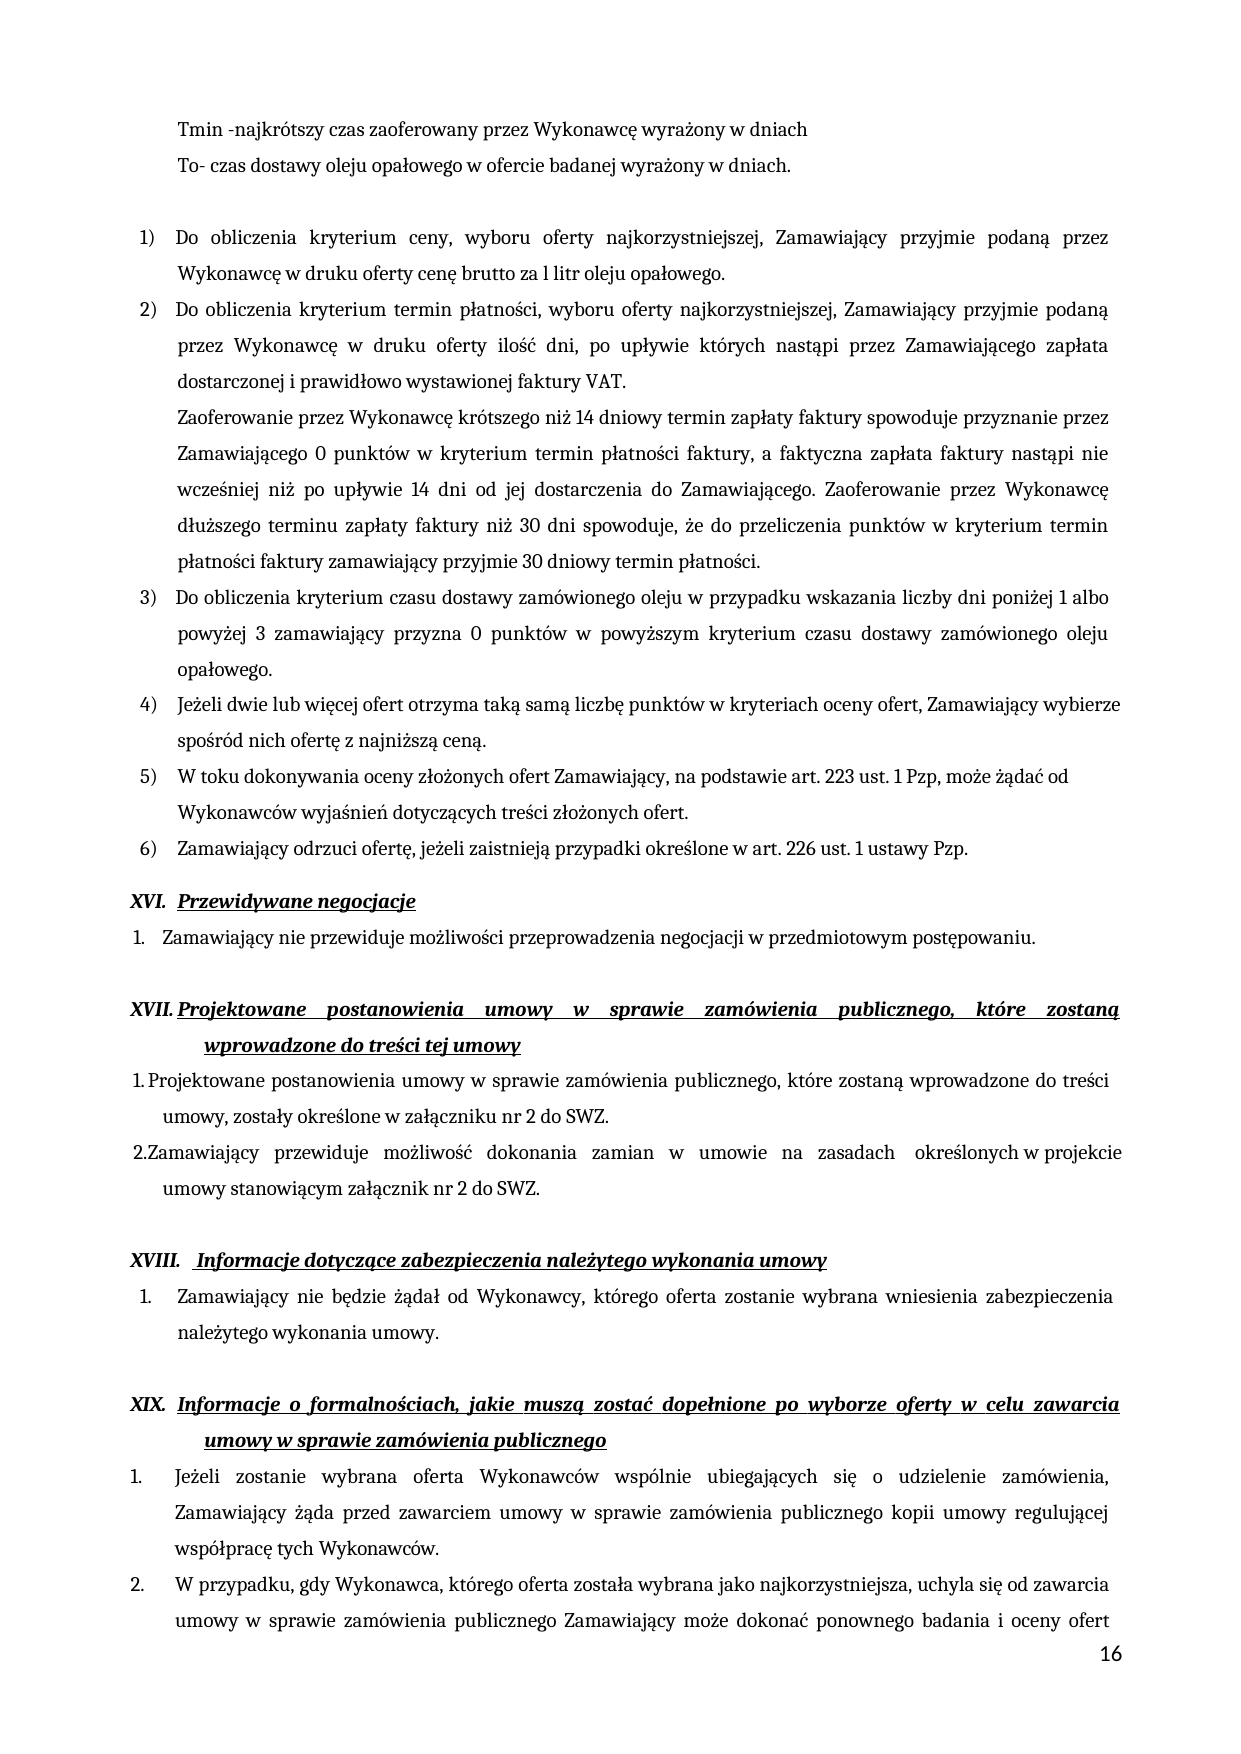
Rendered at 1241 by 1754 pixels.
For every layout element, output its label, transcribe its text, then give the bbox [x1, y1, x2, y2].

list Zamawiający nie będzie żądał od Wykonawcy, którego oferta zostanie wybrana wniesienia zabezpieczenia należytego wykonania umowy. [140, 1285, 1114, 1345]
list Jeżeli dwie lub więcej ofert otrzyma taką samą liczbę punktów w kryteriach oceny ofert, Zamawiający wybierze spośród nich ofertę z najniższą ceną. [140, 693, 1122, 753]
list Do obliczenia kryterium czasu dostawy zamówionego oleju w przypadku wskazania liczby dni poniżej 1 albo powyżej 3 zamawiający przyzna 0 punktów w powyższym kryterium czasu dostawy zamówionego oleju opałowego. [140, 585, 1110, 681]
list Zamawiający przewiduje możliwość dokonania zamian w umowie na zasadach określonych w projekcie umowy stanowiącym załącznik nr 2 do SWZ. [133, 1141, 1122, 1201]
list Do obliczenia kryterium termin płatności, wyboru oferty najkorzystniejszej, Zamawiający przyjmie podaną przez Wykonawcę w druku oferty ilość dni, po upływie których nastąpi przez Zamawiającego zapłata dostarczonej i prawidłowo wystawionej faktury VAT. [140, 298, 1110, 394]
list Projektowane postanowienia umowy w sprawie zamówienia publicznego, które zostaną wprowadzone do treści umowy, zostały określone w załączniku nr 2 do SWZ. [133, 1069, 1110, 1129]
list Do obliczenia kryterium ceny, wyboru oferty najkorzystniejszej, Zamawiający przyjmie podaną przez Wykonawcę w druku oferty cenę brutto za l litr oleju opałowego. [140, 226, 1110, 286]
list Jeżeli zostanie wybrana oferta Wykonawców wspólnie ubiegających się o udzielenie zamówienia, Zamawiający żąda przed zawarciem umowy w sprawie zamówienia publicznego kopii umowy regulującej współpracę tych Wykonawców. [130, 1464, 1110, 1560]
list W toku dokonywania oceny złożonych ofert Zamawiający, na podstawie art. 223 ust. 1 Pzp, może żądać od Wykonawców wyjaśnień dotyczących treści złożonych ofert. [140, 765, 1122, 825]
text To- czas dostawy oleju opałowego w ofercie badanej wyrażony w dniach. [177, 154, 1110, 178]
list Informacje o formalnościach, jakie muszą zostać dopełnione po wyborze oferty w celu zawarcia umowy w sprawie zamówienia publicznego [130, 1393, 1122, 1452]
list Projektowane postanowienia umowy w sprawie zamówienia publicznego, które zostaną wprowadzone do treści tej umowy [130, 997, 1122, 1057]
list Zamawiający nie przewiduje możliwości przeprowadzenia negocjacji w przedmiotowym postępowaniu. [133, 925, 1114, 949]
text Tmin -najkrótszy czas zaoferowany przez Wykonawcę wyrażony w dniach [177, 118, 1110, 142]
list Zamawiający odrzuci ofertę, jeżeli zaistnieją przypadki określone w art. 226 ust. 1 ustawy Pzp. [140, 837, 1122, 861]
list Informacje dotyczące zabezpieczenia należytego wykonania umowy [130, 1249, 1122, 1273]
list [130, 1572, 1110, 1632]
list Przewidywane negocjacje [130, 889, 1122, 913]
text Zaoferowanie przez Wykonawcę krótszego niż 14 dniowy termin zapłaty faktury spowoduje przyznanie przez Zamawiającego 0 punktów w kryterium termin płatności faktury, a faktyczna zapłata faktury nastąpi nie wcześniej niż po upływie 14 dni od jej dostarczenia do Zamawiającego. Zaoferowanie przez Wykonawcę dłuższego terminu zapłaty faktury niż 30 dni spowoduje, że do przeliczenia punktów w kryterium termin płatności faktury zamawiający przyjmie 30 dniowy termin płatności. [177, 406, 1110, 573]
